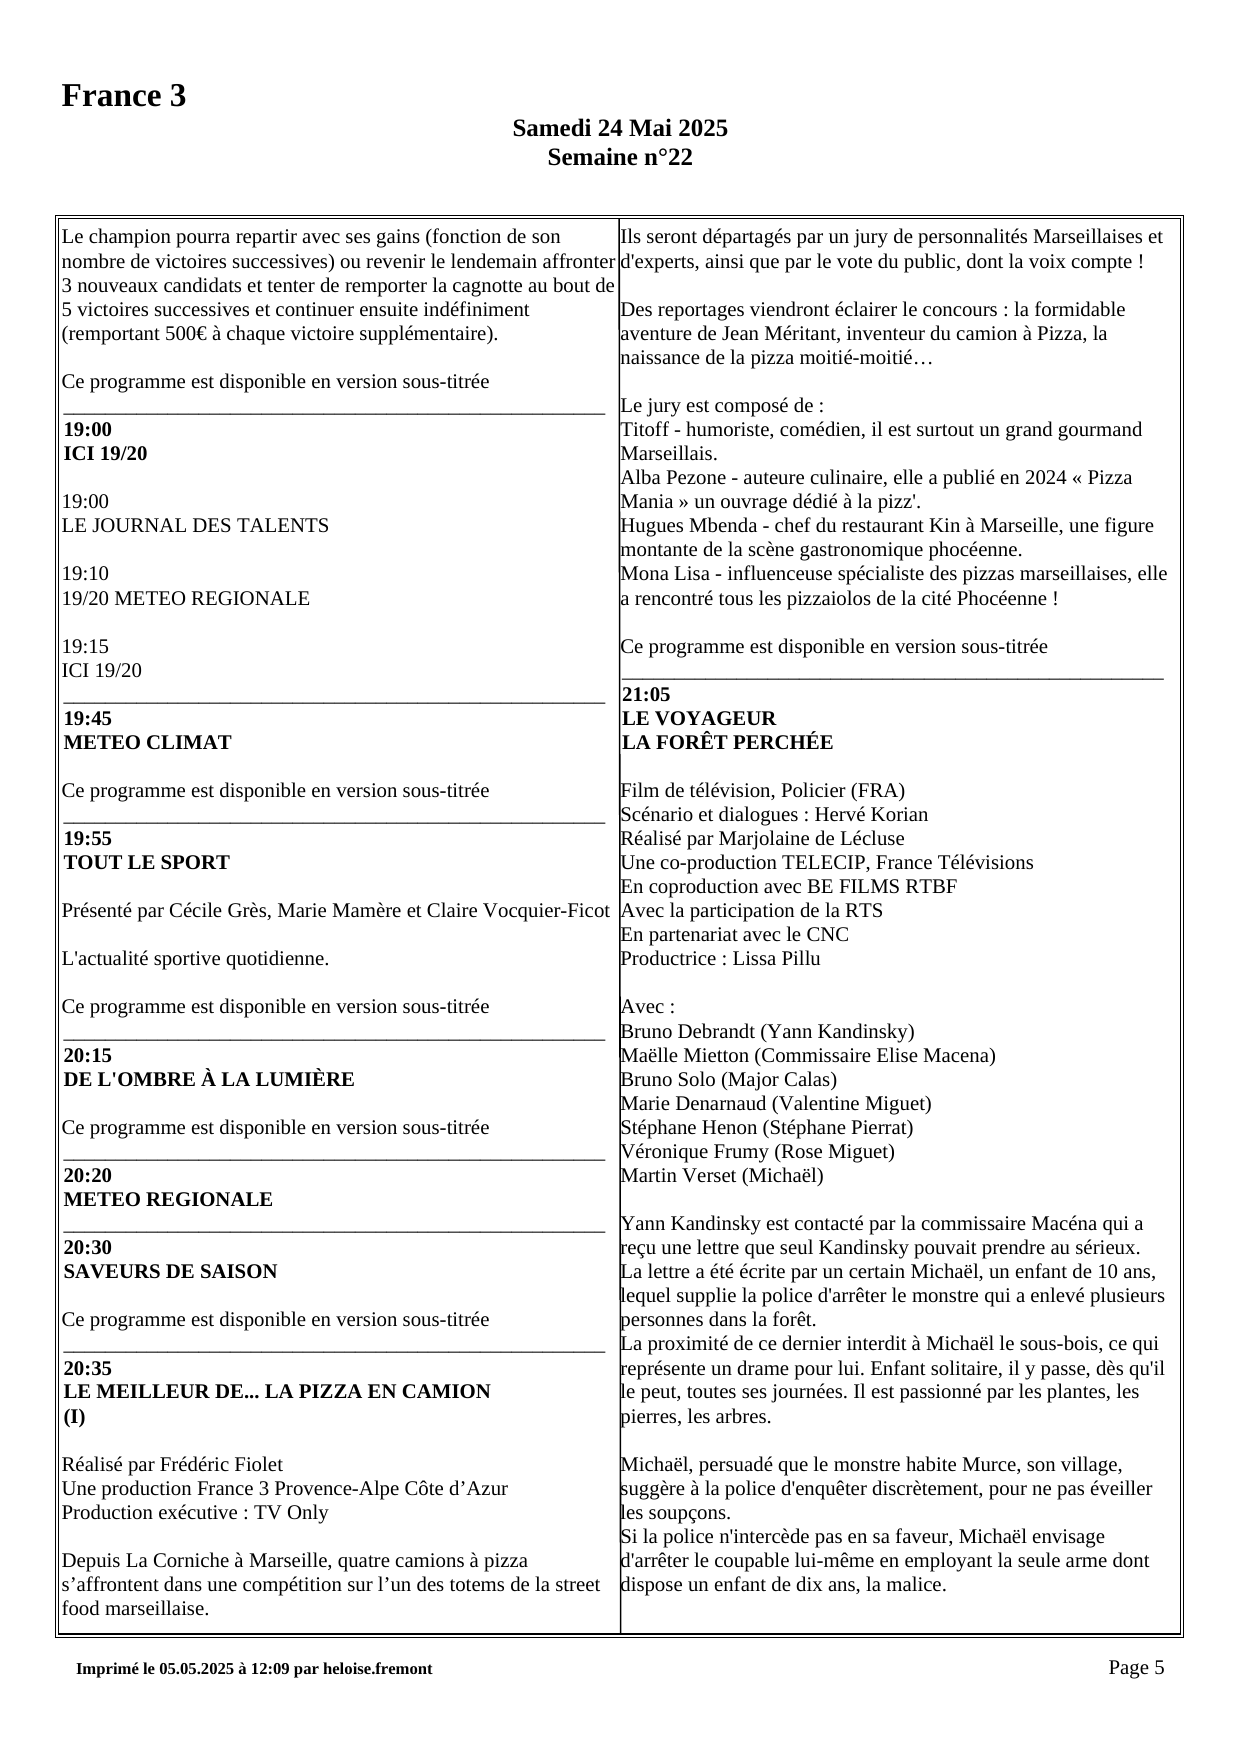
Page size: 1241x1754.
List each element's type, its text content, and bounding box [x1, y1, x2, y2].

text Ce programme est disponible en version sous-titrée [61, 1115, 620, 1139]
text LE MEILLEUR DE... LA PIZZA EN CAMION [63, 1379, 620, 1403]
text Réalisé par Frédéric Fiolet Une production France 3 Provence-Alpe Côte d’Azur Production exécutive : TV Only Depuis La Corniche à Marseille, quatre camions à pizza s’affrontent dans une compétition sur l’un des totems de la street food marseillaise. [61, 1428, 620, 1620]
text SAVEURS DE SAISON [63, 1259, 620, 1283]
text Ce programme est disponible en version sous-titrée [620, 633, 1179, 658]
text ____________________________________________________ [63, 393, 620, 417]
text 19:55 [63, 826, 620, 850]
text ____________________________________________________ [63, 1331, 620, 1355]
text (I) [63, 1403, 620, 1428]
text Ce programme est disponible en version sous-titrée [61, 1307, 620, 1331]
text 20:15 [63, 1043, 620, 1067]
text Le champion pourra repartir avec ses gains (fonction de son nombre de victoires successives) ou revenir le lendemain affronter 3 nouveaux candidats et tenter de remporter la cagnotte au bout de 5 victoires successives et continuer ensuite indéfiniment (remportant 500€ à chaque victoire supplémentaire). [61, 224, 620, 345]
text ____________________________________________________ [63, 1211, 620, 1235]
text 19:45 [63, 706, 620, 730]
text Ce programme est disponible en version sous-titrée [61, 778, 620, 802]
text Présenté par Cécile Grès, Marie Mamère et Claire Vocquier-Ficot L'actualité sportive quotidienne. [61, 874, 620, 970]
text 21:05 [622, 682, 1179, 706]
text Ils seront départagés par un jury de personnalités Marseillaises et d'experts, ainsi que par le vote du public, dont la voix compte ! Des reportages viendront éclairer le concours : la formidable aventure de Jean Méritant, inventeur du camion à Pizza, la naissance de la pizza moitié-moitié… Le jury est composé de : Titoff - humoriste, comédien, il est surtout un grand gourmand Marseillais. Alba Pezone - auteure culinaire, elle a publié en 2024 « Pizza Mania » un ouvrage dédié à la pizz'. Hugues Mbenda - chef du restaurant Kin à Marseille, une figure montante de la scène gastronomique phocéenne. Mona Lisa - influenceuse spécialiste des pizzas marseillaises, elle a rencontré tous les pizzaiolos de la cité Phocéenne ! [620, 224, 1179, 609]
text ____________________________________________________ [63, 1139, 620, 1163]
text TOUT LE SPORT [63, 850, 620, 874]
text 20:35 [63, 1355, 620, 1379]
text ICI 19/20 [63, 441, 620, 465]
text Ce programme est disponible en version sous-titrée [61, 994, 620, 1018]
text METEO CLIMAT [63, 730, 620, 754]
text LE VOYAGEUR [622, 706, 1179, 730]
text LA FORÊT PERCHÉE [622, 730, 1179, 754]
text 19:00 LE JOURNAL DES TALENTS 19:10 19/20 METEO REGIONALE 19:15 ICI 19/20 [61, 465, 620, 682]
text 20:30 [63, 1235, 620, 1259]
text ____________________________________________________ [63, 682, 620, 706]
text 20:20 [63, 1163, 620, 1187]
text Ce programme est disponible en version sous-titrée [61, 369, 620, 393]
text ____________________________________________________ [622, 658, 1179, 682]
text 19:00 [63, 417, 620, 441]
text METEO REGIONALE [63, 1187, 620, 1211]
text ____________________________________________________ [63, 802, 620, 826]
text DE L'OMBRE À LA LUMIÈRE [63, 1067, 620, 1091]
text ____________________________________________________ [63, 1018, 620, 1043]
